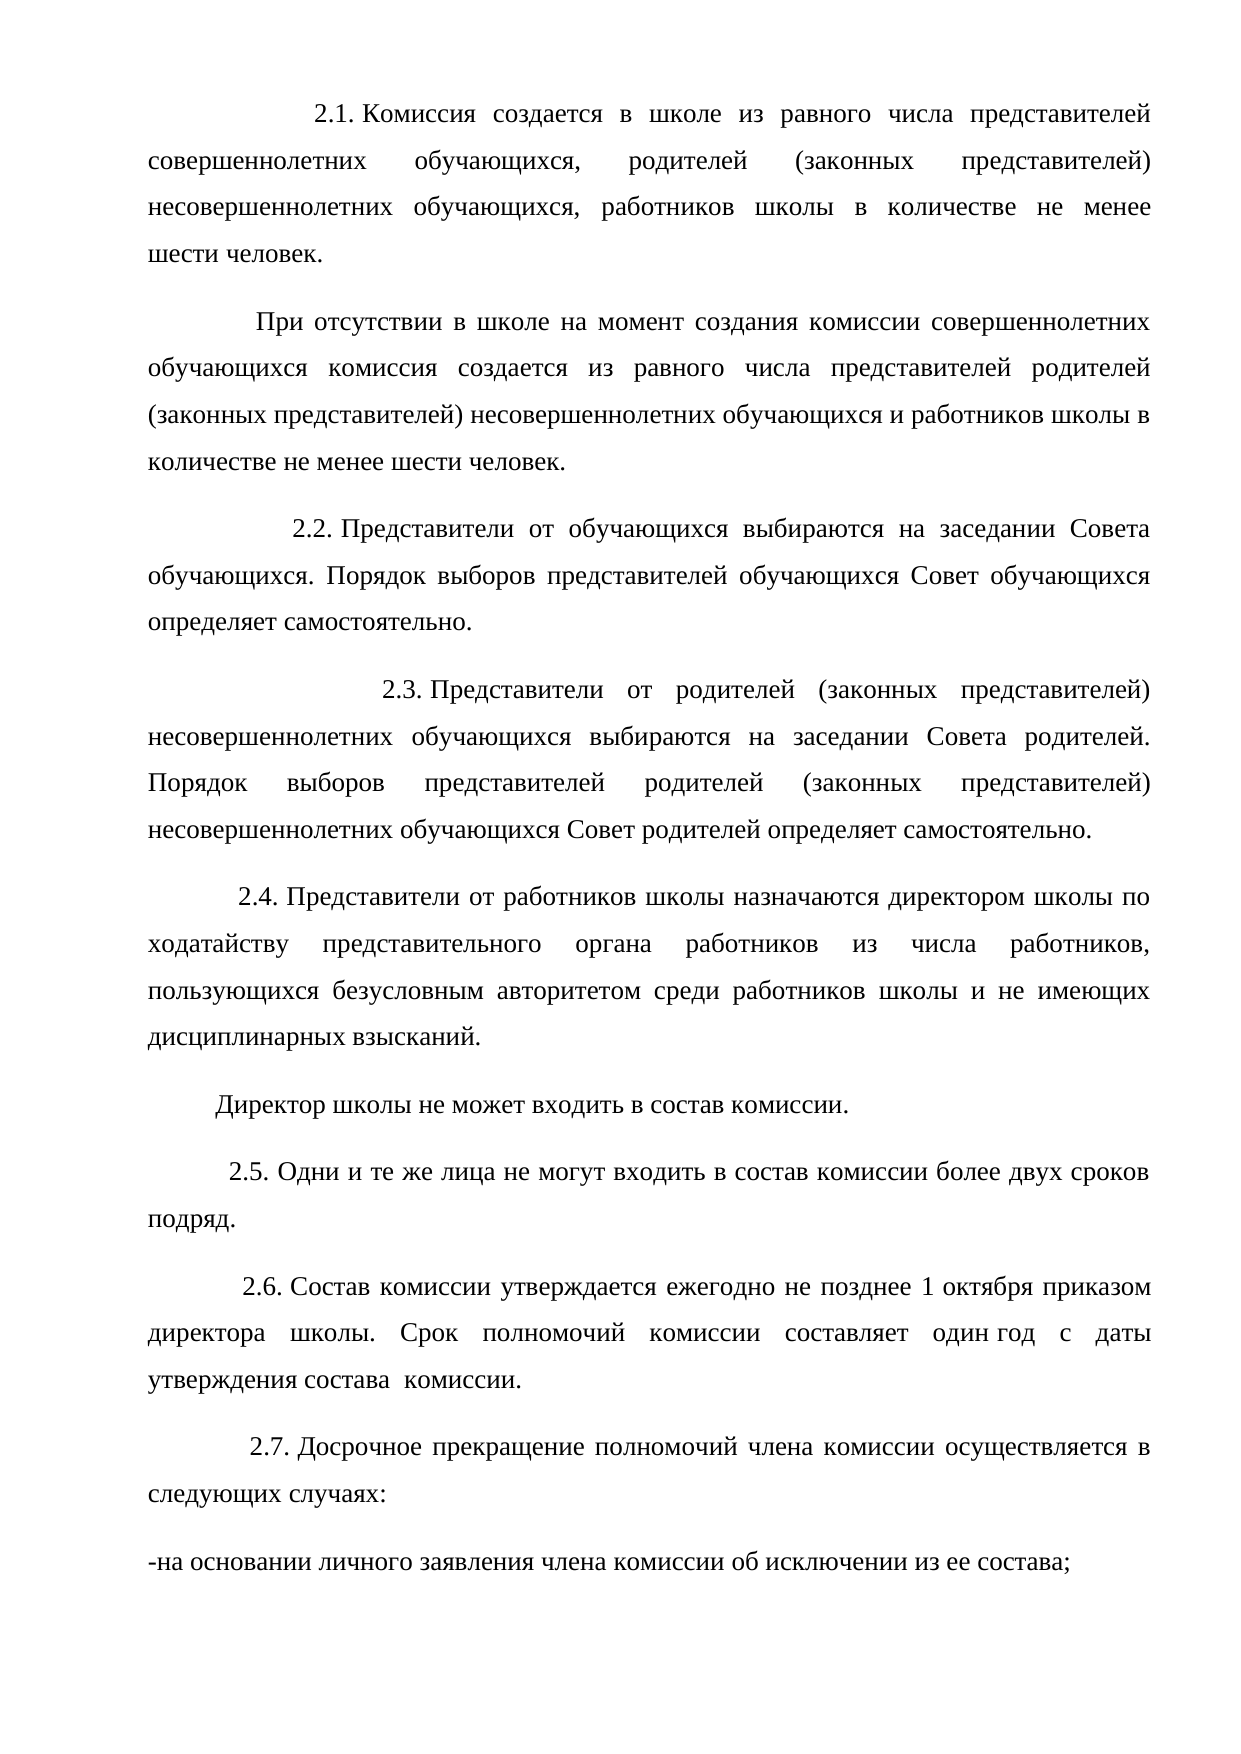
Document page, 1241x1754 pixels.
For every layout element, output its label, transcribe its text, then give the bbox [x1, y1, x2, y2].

text 2.2. Представители от обучающихся выбираются на заседании Совета обучающихся. Порядок выборов представителей обучающихся Совет обучающихся определяет самостоятельно. [148, 512, 1152, 637]
text -на основании личного заявления члена комиссии об исключении из ее состава; [148, 1544, 1133, 1576]
text 2.6. Состав комиссии утверждается ежегодно не позднее 1 октября приказом директора школы. Срок полномочий комиссии составляет один год с даты утверждения состава комиссии. [148, 1269, 1152, 1394]
text При отсутствии в школе на момент создания комиссии совершеннолетних обучающихся комиссия создается из равного числа представителей родителей (законных представителей) несовершеннолетних обучающихся и работников школы в количестве не менее шести человек. [148, 304, 1152, 476]
text Директор школы не может входить в состав комиссии. [148, 1088, 1152, 1119]
text 2.4. Представители от работников школы назначаются директором школы по ходатайству представительного органа работников из числа работников, пользующихся безусловным авторитетом среди работников школы и не имеющих дисциплинарных взысканий. [148, 880, 1152, 1052]
text 2.1. Комиссия создается в школе из равного числа представителей совершеннолетних обучающихся, родителей (законных представителей) несовершеннолетних обучающихся, работников школы в количестве не менее шести человек. [148, 97, 1152, 268]
text 2.5. Одни и те же лица не могут входить в состав комиссии более двух сроков подряд. [148, 1155, 1152, 1233]
text 2.7. Досрочное прекращение полномочий члена комиссии осуществляется в следующих случаях: [148, 1430, 1152, 1508]
text 2.3. Представители от родителей (законных представителей) несовершеннолетних обучающихся выбираются на заседании Совета родителей. Порядок выборов представителей родителей (законных представителей) несовершеннолетних обучающихся Совет родителей определяет самостоятельно. [148, 673, 1152, 844]
